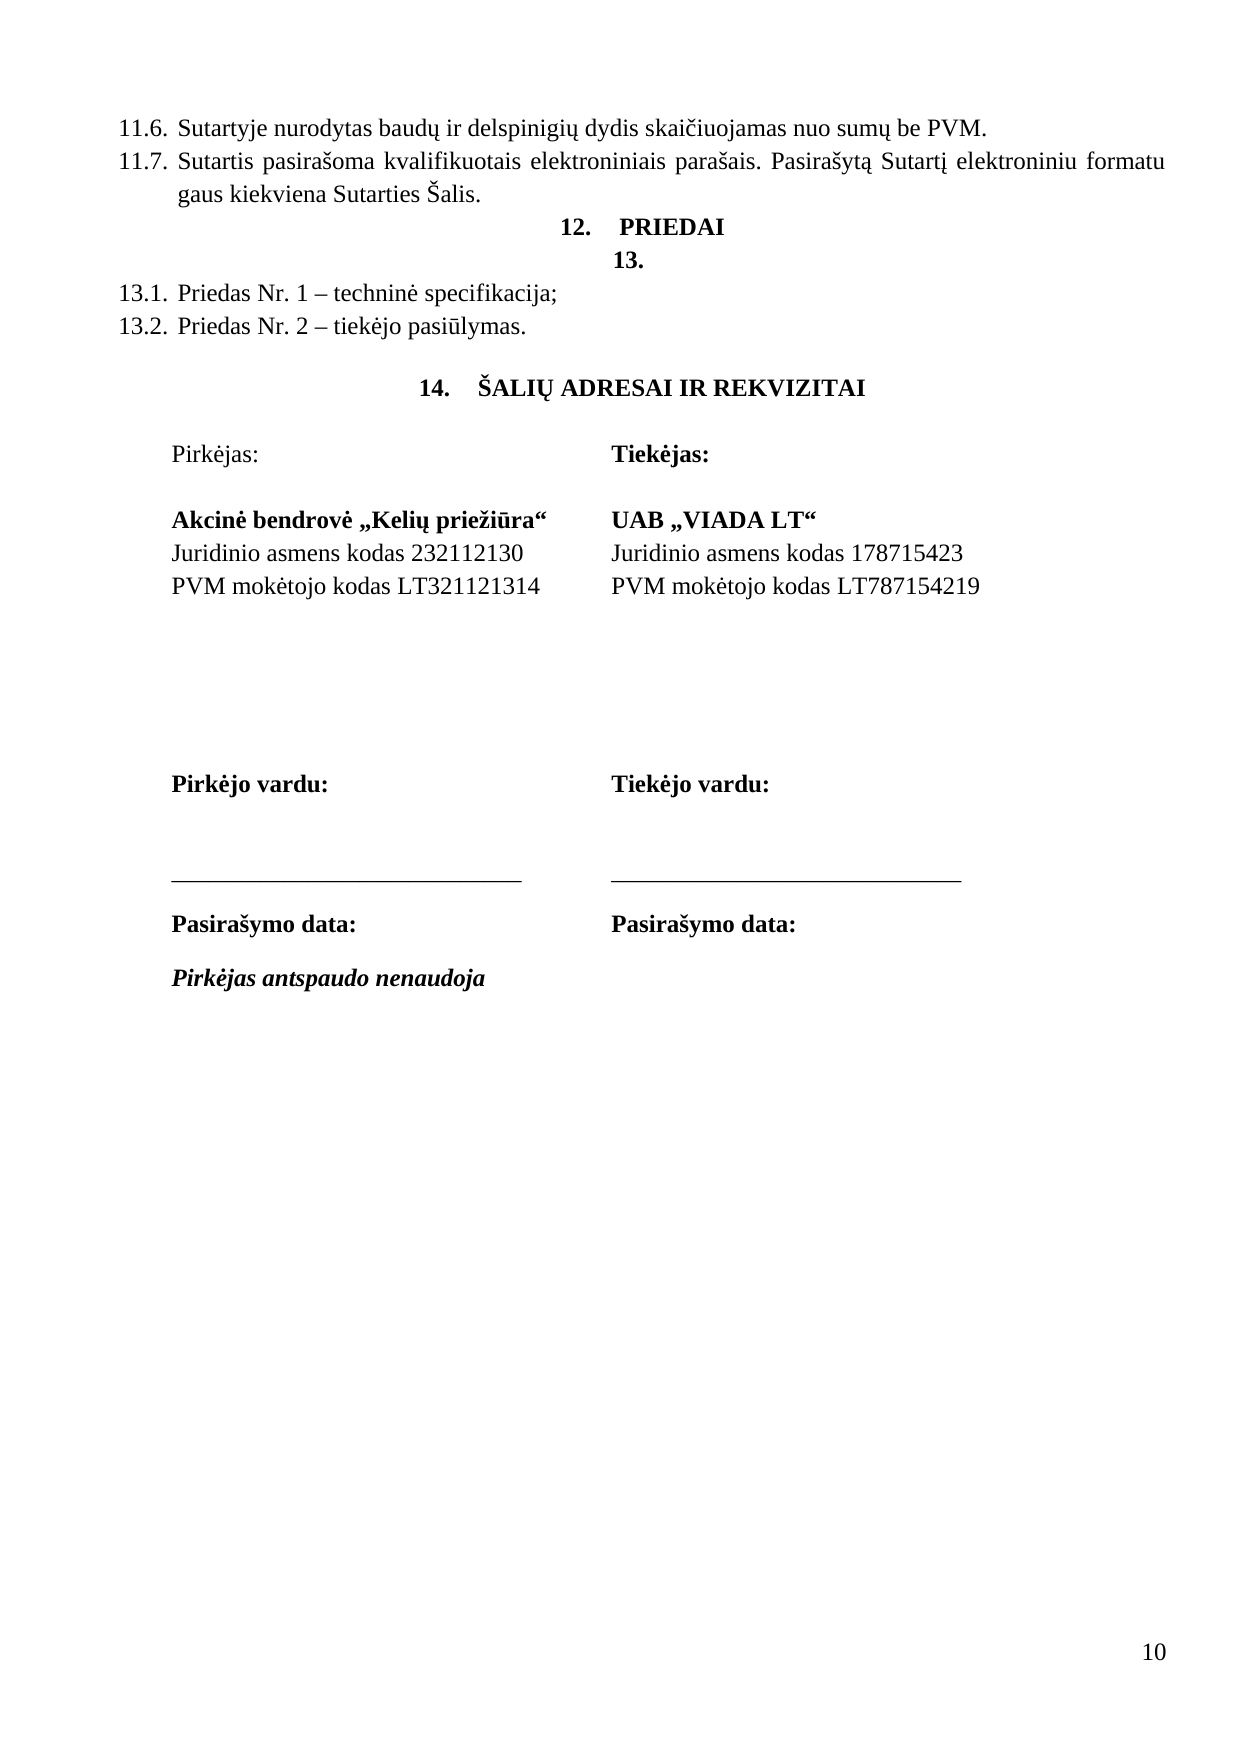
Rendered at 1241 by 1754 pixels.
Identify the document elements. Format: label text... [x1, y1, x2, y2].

list Sutartyje nurodytas baudų ir delspinigių dydis skaičiuojamas nuo sumų be PVM. [118, 113, 1166, 141]
list ŠALIŲ ADRESAI IR REKVIZITAI [118, 373, 1166, 401]
list PRIEDAI [118, 212, 1166, 241]
list Sutartis pasirašoma kvalifikuotais elektroniniais parašais. Pasirašytą Sutartį elektroniniu formatu gaus kiekviena Sutarties Šalis. [118, 146, 1166, 207]
